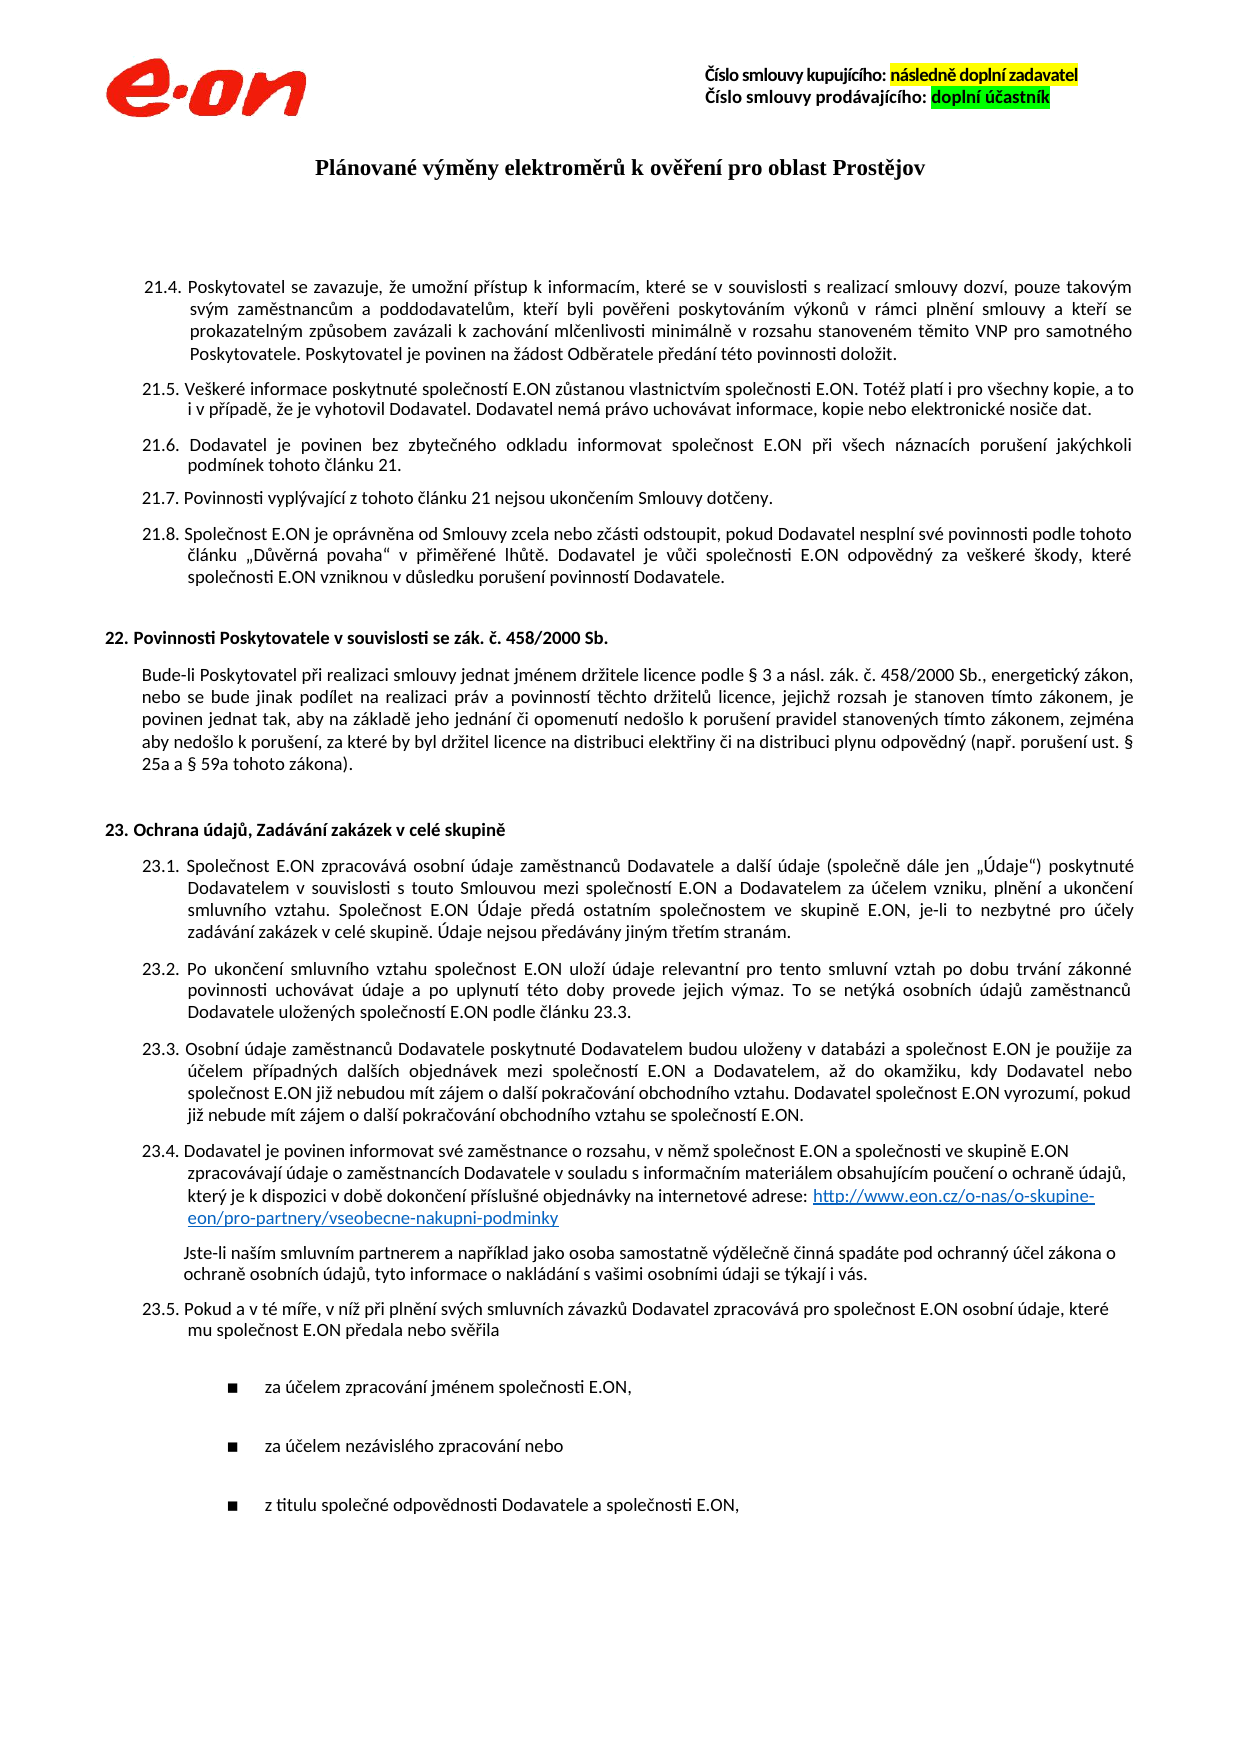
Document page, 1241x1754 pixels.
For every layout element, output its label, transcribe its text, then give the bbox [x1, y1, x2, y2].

list Ochrana údajů, Zadávání zakázek v celé skupině [105, 818, 1135, 841]
text 23.5. Pokud a v té míře, v níž při plnění svých smluvních závazků Dodavatel zpracovává pro společnost E.ON osobní údaje, které mu společnost E.ON předala nebo svěřila [142, 1299, 1135, 1341]
text 23.4. Dodavatel je povinen informovat své zaměstnance o rozsahu, v němž společnost E.ON a společnosti ve skupině E.ON zpracovávají údaje o zaměstnancích Dodavatele v souladu s informačním materiálem obsahujícím poučení o ochraně údajů, který je k dispozici v době dokončení příslušné objednávky na internetové adrese: http://www.eon.cz/o-nas/o-skupine-eon/pro-partnery/vseobecne-nakupni-podminky [142, 1140, 1133, 1229]
list za účelem zpracování jménem společnosti E.ON, [226, 1374, 1135, 1399]
picture [104, 56, 308, 119]
text 23.2. Po ukončení smluvního vztahu společnost E.ON uloží údaje relevantní pro tento smluvní vztah po dobu trvání zákonné povinnosti uchovávat údaje a po uplynutí této doby provede jejich výmaz. To se netýká osobních údajů zaměstnanců Dodavatele uložených společností E.ON podle článku 23.3. [142, 958, 1133, 1023]
list za účelem nezávislého zpracování nebo [226, 1432, 1135, 1458]
text 23.1. Společnost E.ON zpracovává osobní údaje zaměstnanců Dodavatele a další údaje (společně dále jen „Údaje“) poskytnuté Dodavatelem v souvislosti s touto Smlouvou mezi společností E.ON a Dodavatelem za účelem vzniku, plnění a ukončení smluvního vztahu. Společnost E.ON Údaje předá ostatním společnostem ve skupině E.ON, je-li to nezbytné pro účely zadávání zakázek v celé skupině. Údaje nejsou předávány jiným třetím stranám. [142, 854, 1135, 943]
list Povinnosti Poskytovatele v souvislosti se zák. č. 458/2000 Sb. [105, 626, 1135, 649]
text Bude-li Poskytovatel při realizaci smlouvy jednat jménem držitele licence podle § 3 a násl. zák. č. 458/2000 Sb., energetický zákon, nebo se bude jinak podílet na realizaci práv a povinností těchto držitelů licence, jejichž rozsah je stanoven tímto zákonem, je povinen jednat tak, aby na základě jeho jednání či opomenutí nedošlo k porušení pravidel stanovených tímto zákonem, zejména aby nedošlo k porušení, za které by byl držitel licence na distribuci elektřiny či na distribuci plynu odpovědný (např. porušení ust. § 25a a § 59a tohoto zákona). [142, 663, 1135, 776]
text 21.6. Dodavatel je povinen bez zbytečného odkladu informovat společnost E.ON při všech náznacích porušení jakýchkoli podmínek tohoto článku 21. [142, 434, 1133, 476]
text Jste-li naším smluvním partnerem a například jako osoba samostatně výdělečně činná spadáte pod ochranný účel zákona o ochraně osobních údajů, tyto informace o nakládání s vašimi osobními údaji se týkají i vás. [183, 1243, 1133, 1285]
text 21.4. Poskytovatel se zavazuje, že umožní přístup k informacím, které se v souvislosti s realizací smlouvy dozví, pouze takovým svým zaměstnancům a poddodavatelům, kteří byli pověřeni poskytováním výkonů v rámci plnění smlouvy a kteří se prokazatelným způsobem zavázali k zachování mlčenlivosti minimálně v rozsahu stanoveném těmito VNP pro samotného Poskytovatele. Poskytovatel je povinen na žádost Odběratele předání této povinnosti doložit. [144, 276, 1133, 365]
text 21.7. Povinnosti vyplývající z tohoto článku 21 nejsou ukončením Smlouvy dotčeny. [142, 486, 1135, 509]
text 23.3. Osobní údaje zaměstnanců Dodavatele poskytnuté Dodavatelem budou uloženy v databázi a společnost E.ON je použije za účelem případných dalších objednávek mezi společností E.ON a Dodavatelem, až do okamžiku, kdy Dodavatel nebo společnost E.ON již nebudou mít zájem o další pokračování obchodního vztahu. Dodavatel společnost E.ON vyrozumí, pokud již nebude mít zájem o další pokračování obchodního vztahu se společností E.ON. [142, 1037, 1133, 1126]
text 21.5. Veškeré informace poskytnuté společností E.ON zůstanou vlastnictvím společnosti E.ON. Totéž platí i pro všechny kopie, a to i v případě, že je vyhotovil Dodavatel. Dodavatel nemá právo uchovávat informace, kopie nebo elektronické nosiče dat. [142, 379, 1135, 421]
list z titulu společné odpovědnosti Dodavatele a společnosti E.ON, [226, 1491, 1135, 1517]
text 21.8. Společnost E.ON je oprávněna od Smlouvy zcela nebo zčásti odstoupit, pokud Dodavatel nesplní své povinnosti podle tohoto článku „Důvěrná povaha“ v přiměřené lhůtě. Dodavatel je vůči společnosti E.ON odpovědný za veškeré škody, které společnosti E.ON vzniknou v důsledku porušení povinností Dodavatele. [142, 523, 1133, 588]
